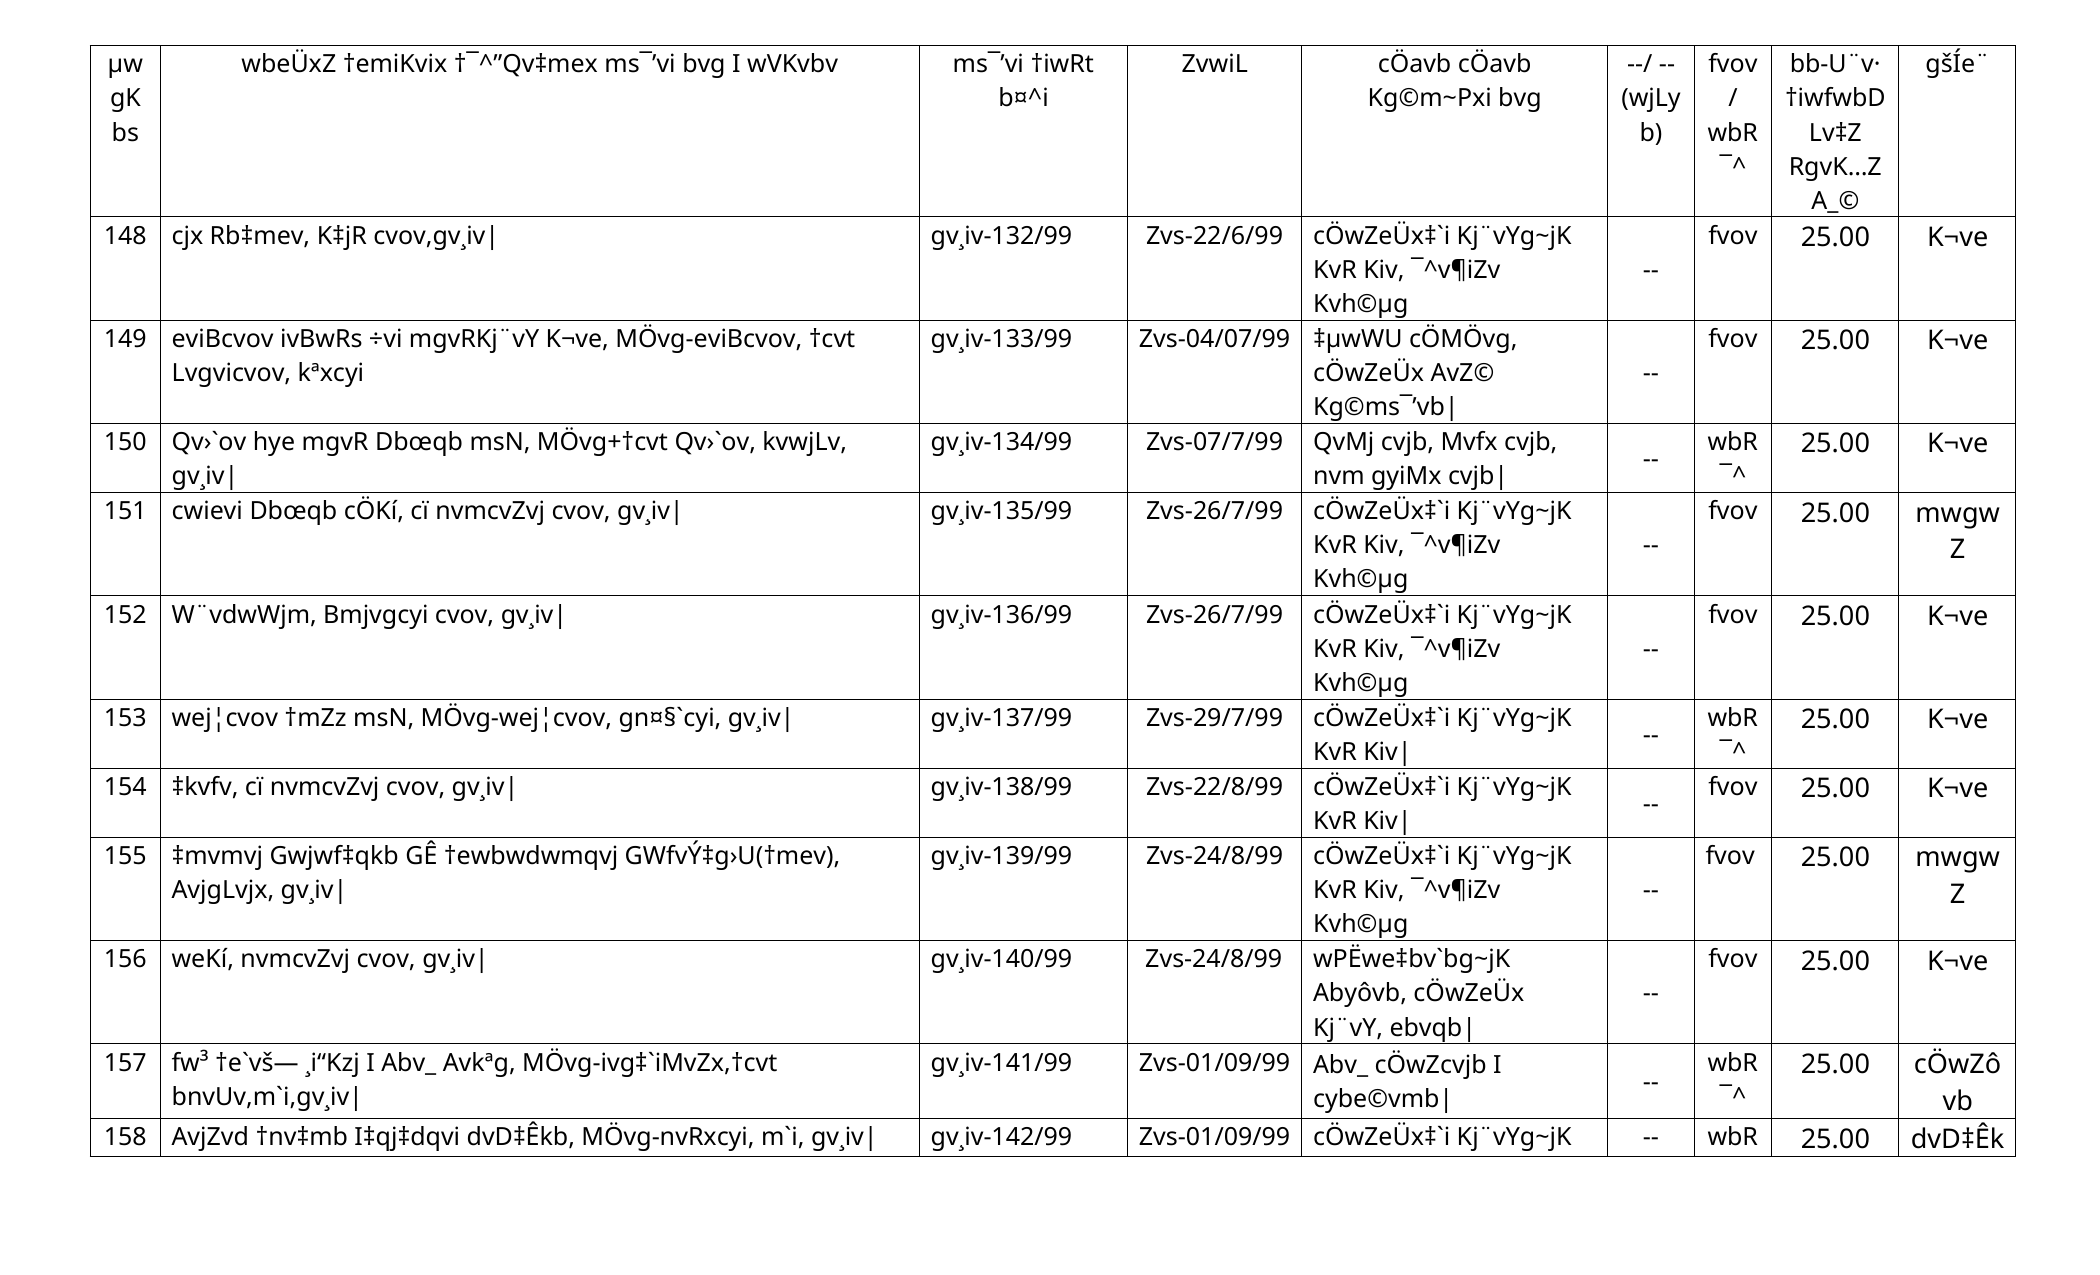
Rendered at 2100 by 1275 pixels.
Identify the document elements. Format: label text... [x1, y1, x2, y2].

table_cell K¬ve [1899, 217, 2015, 319]
table_cell 156 [91, 941, 160, 1043]
table_cell gv¸iv-141/99 [920, 1044, 1127, 1118]
table_cell gv¸iv-132/99 [920, 217, 1127, 319]
table_cell wPËwe‡bv`bg~jK Abyôvb, cÖwZeÜx Kj¨vY, ebvqb| [1302, 941, 1607, 1043]
table_cell Zvs-22/8/99 [1128, 769, 1301, 837]
table_cell wej¦cvov †mZz msN, MÖvg-wej¦cvov, gn¤§`cyi, gv¸iv| [161, 700, 919, 768]
table_cell 158 [91, 1119, 160, 1156]
table_cell cjx Rb‡mev, K‡jR cvov,gv¸iv| [161, 217, 919, 319]
table_cell dvD‡Êkb [1899, 1119, 2015, 1156]
table_cell 151 [91, 493, 160, 595]
table_header gšÍe¨ [1899, 46, 2015, 216]
table_cell 25.00 [1772, 700, 1898, 768]
table_cell fvov [1695, 493, 1771, 595]
table_cell wbR¯^ [1695, 424, 1771, 492]
table_cell 25.00 [1772, 424, 1898, 492]
table_cell mwgwZ [1899, 493, 2015, 595]
table_cell -- [1608, 1044, 1694, 1118]
table_cell AvjZvd †nv‡mb I‡qj‡dqvi dvD‡Êkb, MÖvg-nvRxcyi, m`i, gv¸iv| [161, 1119, 919, 1156]
table_cell -- [1608, 769, 1694, 837]
table_cell 25.00 [1772, 838, 1898, 940]
table_cell 25.00 [1772, 941, 1898, 1043]
table_cell fvov [1695, 217, 1771, 319]
table_header fvov/ wbR¯^ [1695, 46, 1771, 216]
table_cell ‡kvfv, cï nvmcvZvj cvov, gv¸iv| [161, 769, 919, 837]
table_cell K¬ve [1899, 321, 2015, 423]
table_header bb-U¨v· †iwfwbD Lv‡Z RgvK…Z A_© [1772, 46, 1898, 216]
table_cell cÖwZeÜx‡`i Kj¨vYg~jK KvR Kiv| [1302, 769, 1607, 837]
table_cell Zvs-01/09/99 [1128, 1119, 1301, 1156]
table_cell fvov [1695, 321, 1771, 423]
table_header µwgK bs [91, 46, 160, 216]
table_cell -- [1608, 700, 1694, 768]
table_cell K¬ve [1899, 769, 2015, 837]
table_cell 157 [91, 1044, 160, 1118]
table_cell gv¸iv-137/99 [920, 700, 1127, 768]
table_cell weKí, nvmcvZvj cvov, gv¸iv| [161, 941, 919, 1043]
table_cell 148 [91, 217, 160, 319]
table_cell K¬ve [1899, 596, 2015, 698]
table_cell gv¸iv-133/99 [920, 321, 1127, 423]
table_cell Zvs-07/7/99 [1128, 424, 1301, 492]
table_header wbeÜxZ †emiKvix †¯^”Qv‡mex ms¯’vi bvg I wVKvbv [161, 46, 919, 216]
table_cell cwievi Dbœqb cÖKí, cï nvmcvZvj cvov, gv¸iv| [161, 493, 919, 595]
table_cell -- [1608, 941, 1694, 1043]
table_cell Zvs-22/6/99 [1128, 217, 1301, 319]
table_cell 155 [91, 838, 160, 940]
table_cell fvov [1695, 596, 1771, 698]
table_cell Zvs-24/8/99 [1128, 838, 1301, 940]
table_cell Zvs-04/07/99 [1128, 321, 1301, 423]
table_cell fvov [1695, 838, 1771, 940]
table_cell -- [1608, 1119, 1694, 1156]
table_cell ‡µwWU cÖMÖvg, cÖwZeÜx AvZ© Kg©ms¯’vb| [1302, 321, 1607, 423]
table_cell Abv_ cÖwZcvjb I cybe©vmb| [1302, 1044, 1607, 1118]
table_cell K¬ve [1899, 700, 2015, 768]
table_header ms¯’vi †iwRt b¤^i [920, 46, 1127, 216]
table_cell Zvs-01/09/99 [1128, 1044, 1301, 1118]
table_cell gv¸iv-138/99 [920, 769, 1127, 837]
table_cell gv¸iv-135/99 [920, 493, 1127, 595]
table_cell -- [1608, 424, 1694, 492]
table_cell cÖwZeÜx‡`i Kj¨vYg~jK KvR Kiv, ¯^v¶iZv Kvh©µg [1302, 493, 1607, 595]
table_cell K¬ve [1899, 941, 2015, 1043]
table_cell 25.00 [1772, 217, 1898, 319]
table_cell eviBcvov ivBwRs ÷vi mgvRKj¨vY K¬ve, MÖvg-eviBcvov, †cvt Lvgvicvov, kªxcyi [161, 321, 919, 423]
table_cell W¨vdwWjm, Bmjvgcyi cvov, gv¸iv| [161, 596, 919, 698]
table_cell gv¸iv-134/99 [920, 424, 1127, 492]
table_cell 25.00 [1772, 1119, 1898, 1156]
table_cell cÖwZeÜx‡`i Kj¨vYg~jK KvR Kiv, ¯^v¶iZv Kvh©µg [1302, 217, 1607, 319]
table_cell 153 [91, 700, 160, 768]
table_cell gv¸iv-140/99 [920, 941, 1127, 1043]
table_cell -- [1608, 321, 1694, 423]
table_cell Zvs-26/7/99 [1128, 493, 1301, 595]
table_cell 25.00 [1772, 596, 1898, 698]
table_cell Zvs-29/7/99 [1128, 700, 1301, 768]
table_cell fvov [1695, 769, 1771, 837]
table_cell gv¸iv-142/99 [920, 1119, 1127, 1156]
table_cell cÖwZeÜx‡`i Kj¨vYg~jK KvR Kiv| [1302, 700, 1607, 768]
table_cell cÖwZeÜx‡`i Kj¨vYg~jK KvR Kiv, ¯^v¶iZv Kvh©µg [1302, 596, 1607, 698]
table_cell Qv›`ov hye mgvR Dbœqb msN, MÖvg+†cvt Qv›`ov, kvwjLv, gv¸iv| [161, 424, 919, 492]
table_cell mwgwZ [1899, 838, 2015, 940]
table_cell -- [1608, 493, 1694, 595]
table_cell cÖwZôvb [1899, 1044, 2015, 1118]
table_cell wbR¯^ [1695, 1044, 1771, 1118]
table_cell -- [1608, 596, 1694, 698]
table_cell 25.00 [1772, 769, 1898, 837]
table_cell 152 [91, 596, 160, 698]
table_cell 154 [91, 769, 160, 837]
table_cell -- [1608, 217, 1694, 319]
table_cell fw³ †e`vš— ¸i“Kzj I Abv_ Avkªg, MÖvg-ivg‡`iMvZx,†cvt bnvUv,m`i,gv¸iv| [161, 1044, 919, 1118]
table_cell -- [1608, 838, 1694, 940]
table_cell 150 [91, 424, 160, 492]
table_cell QvMj cvjb, Mvfx cvjb, nvm gyiMx cvjb| [1302, 424, 1607, 492]
table_cell wbR¯^ [1695, 1119, 1771, 1156]
table_header --/ -- (wjLyb) [1608, 46, 1694, 216]
table_cell 25.00 [1772, 1044, 1898, 1118]
table_cell 25.00 [1772, 493, 1898, 595]
table_cell gv¸iv-139/99 [920, 838, 1127, 940]
table_cell 149 [91, 321, 160, 423]
table_cell 25.00 [1772, 321, 1898, 423]
table_cell fvov [1695, 941, 1771, 1043]
table_cell wbR¯^ [1695, 700, 1771, 768]
table_cell ‡mvmvj Gwjwf‡qkb GÊ †ewbwdwmqvj GWfvÝ‡g›U(†mev), AvjgLvjx, gv¸iv| [161, 838, 919, 940]
table_cell K¬ve [1899, 424, 2015, 492]
table_header cÖavb cÖavb Kg©m~Pxi bvg [1302, 46, 1607, 216]
table_header ZvwiL [1128, 46, 1301, 216]
table_cell cÖwZeÜx‡`i Kj¨vYg~jK KvR Kiv, ¯^v¶iZv Kvh©µg [1302, 1119, 1607, 1156]
table_cell cÖwZeÜx‡`i Kj¨vYg~jK KvR Kiv, ¯^v¶iZv Kvh©µg [1302, 838, 1607, 940]
table_cell Zvs-24/8/99 [1128, 941, 1301, 1043]
table_cell gv¸iv-136/99 [920, 596, 1127, 698]
table_cell Zvs-26/7/99 [1128, 596, 1301, 698]
